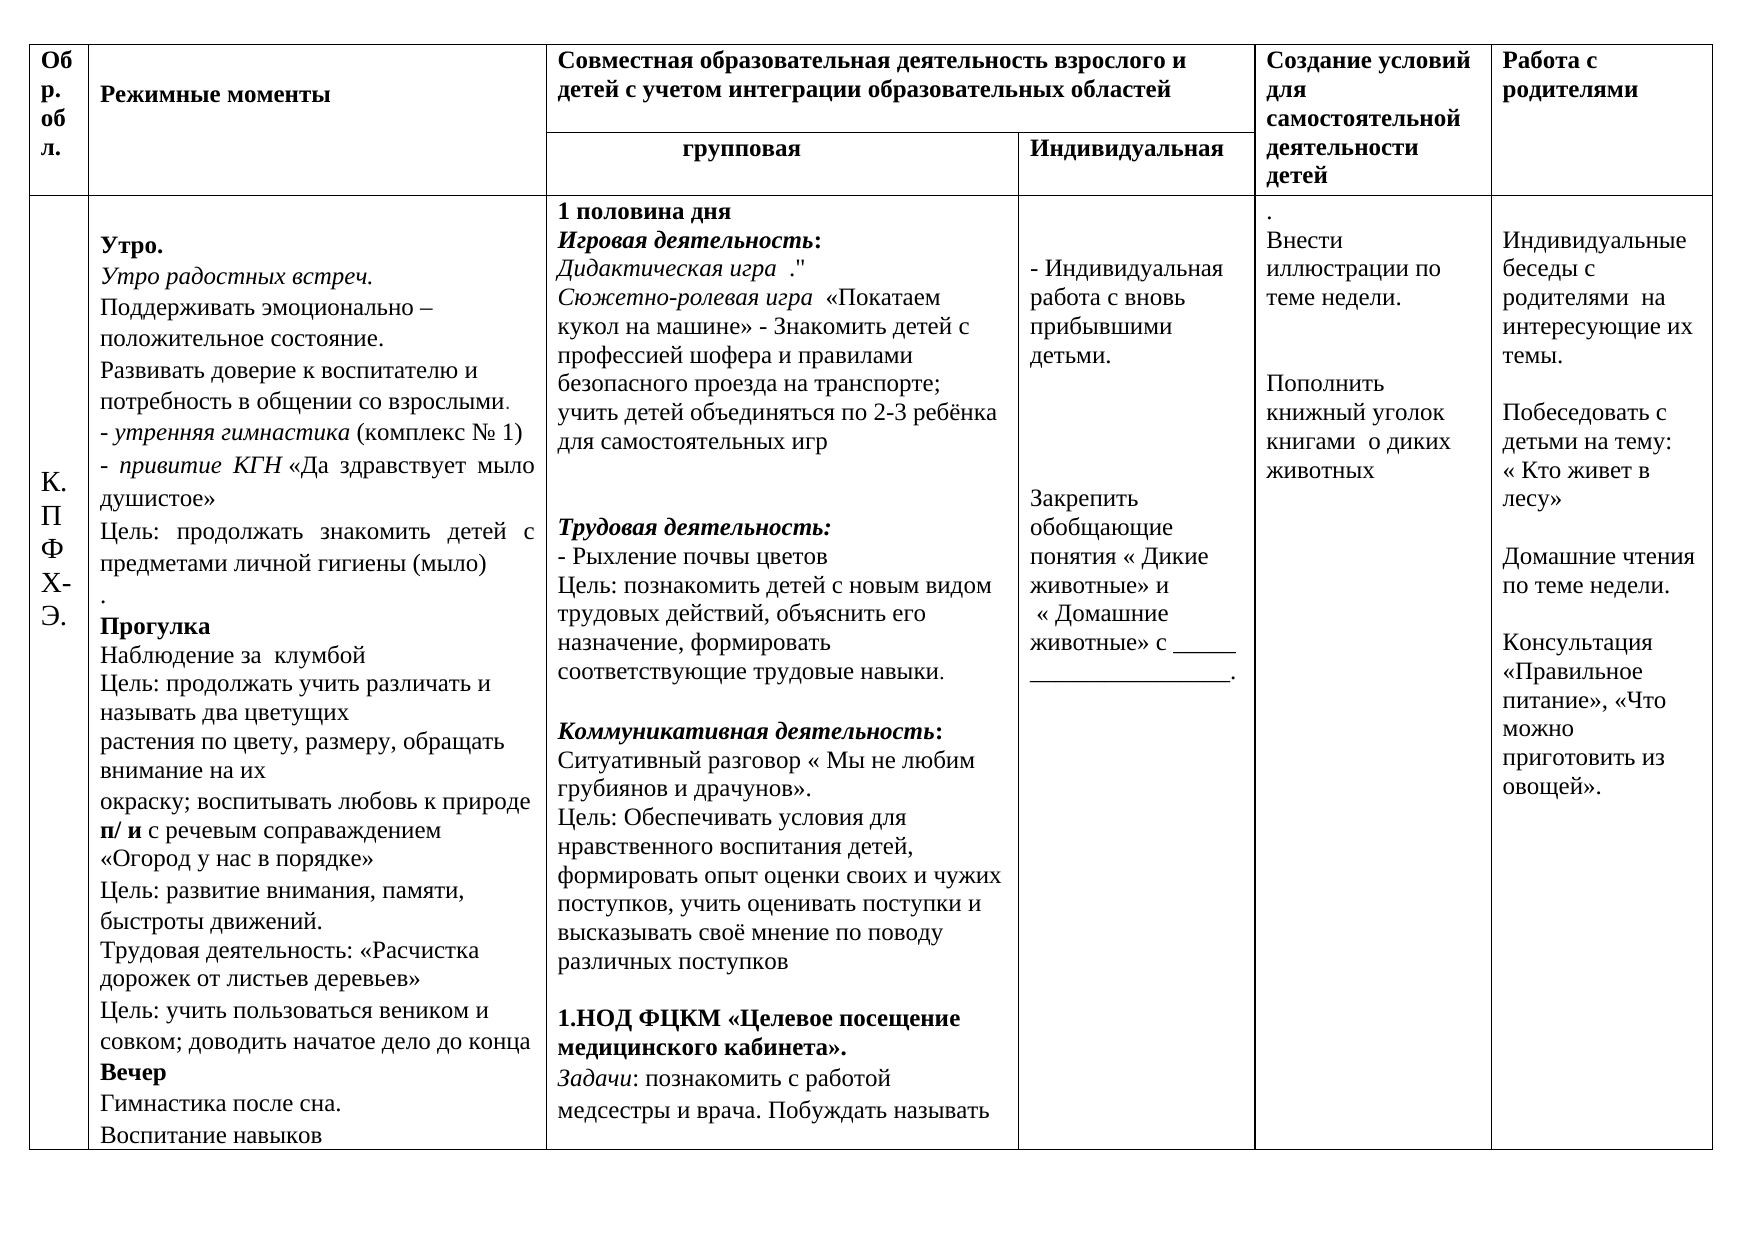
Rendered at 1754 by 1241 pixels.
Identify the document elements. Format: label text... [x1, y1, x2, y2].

table_cell Совместная образовательная деятельность взрослого и детей с учетом интеграции образовательных областей [547, 45, 1254, 132]
table_cell Обр. обл. [30, 45, 88, 195]
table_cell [1492, 196, 1712, 1148]
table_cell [89, 196, 546, 1148]
table_cell К.П ФХ-Э. [30, 196, 88, 1148]
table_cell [547, 196, 1018, 1148]
table_cell групповая [547, 133, 1018, 195]
table_cell Создание условий для самостоятельной деятельности детей [1256, 45, 1491, 195]
table_cell Режимные моменты [89, 45, 546, 195]
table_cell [1019, 196, 1254, 1148]
table_cell Работа с родителями [1492, 45, 1712, 195]
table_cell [1256, 196, 1491, 1148]
table_cell Индивидуальная [1019, 133, 1254, 195]
